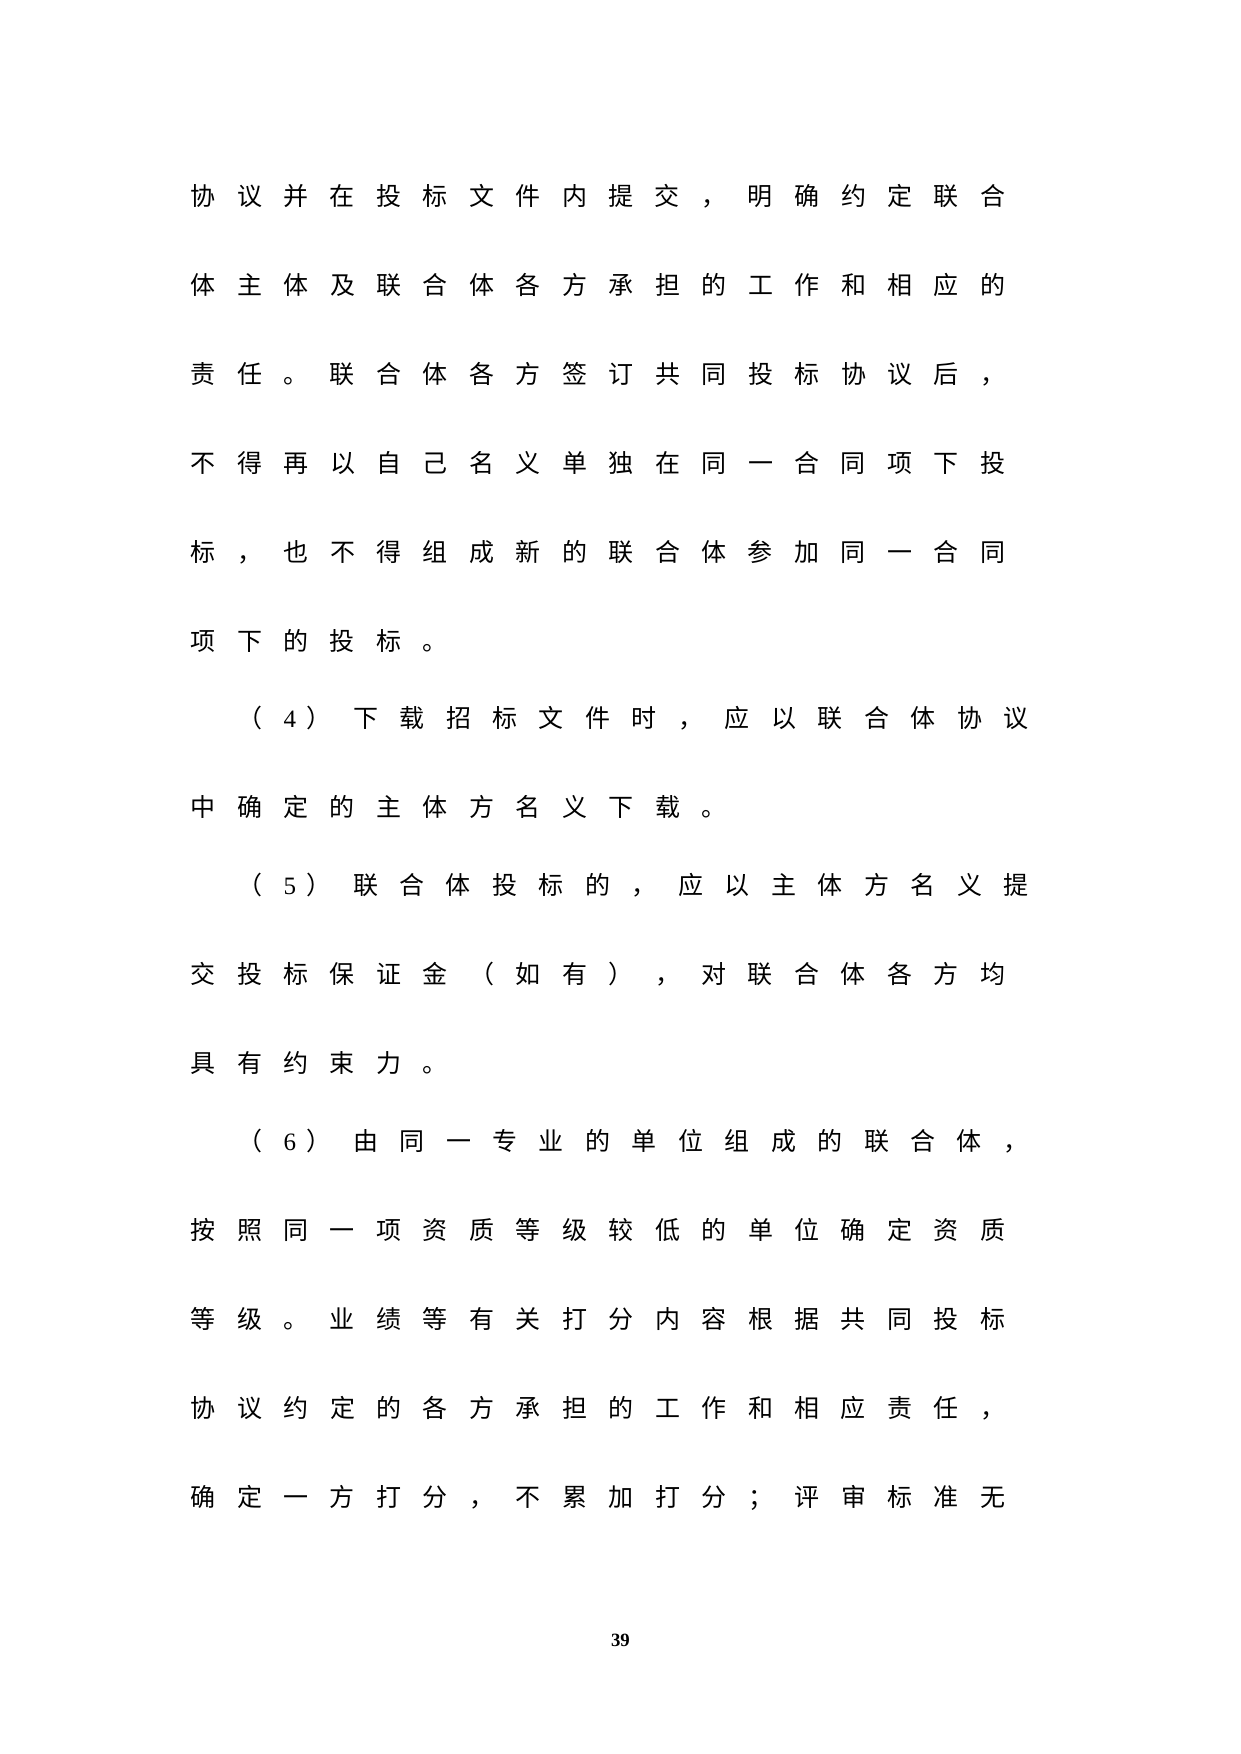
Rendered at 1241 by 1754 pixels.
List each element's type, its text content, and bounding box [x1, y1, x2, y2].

text （4）下载招标文件时，应以联合体协议中确定的主体方名义下载。 [190, 687, 1050, 836]
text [190, 1109, 1050, 1525]
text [190, 164, 1050, 669]
text （5）联合体投标的，应以主体方名义提交投标保证金（如有），对联合体各方均具有约束力。 [190, 854, 1050, 1091]
